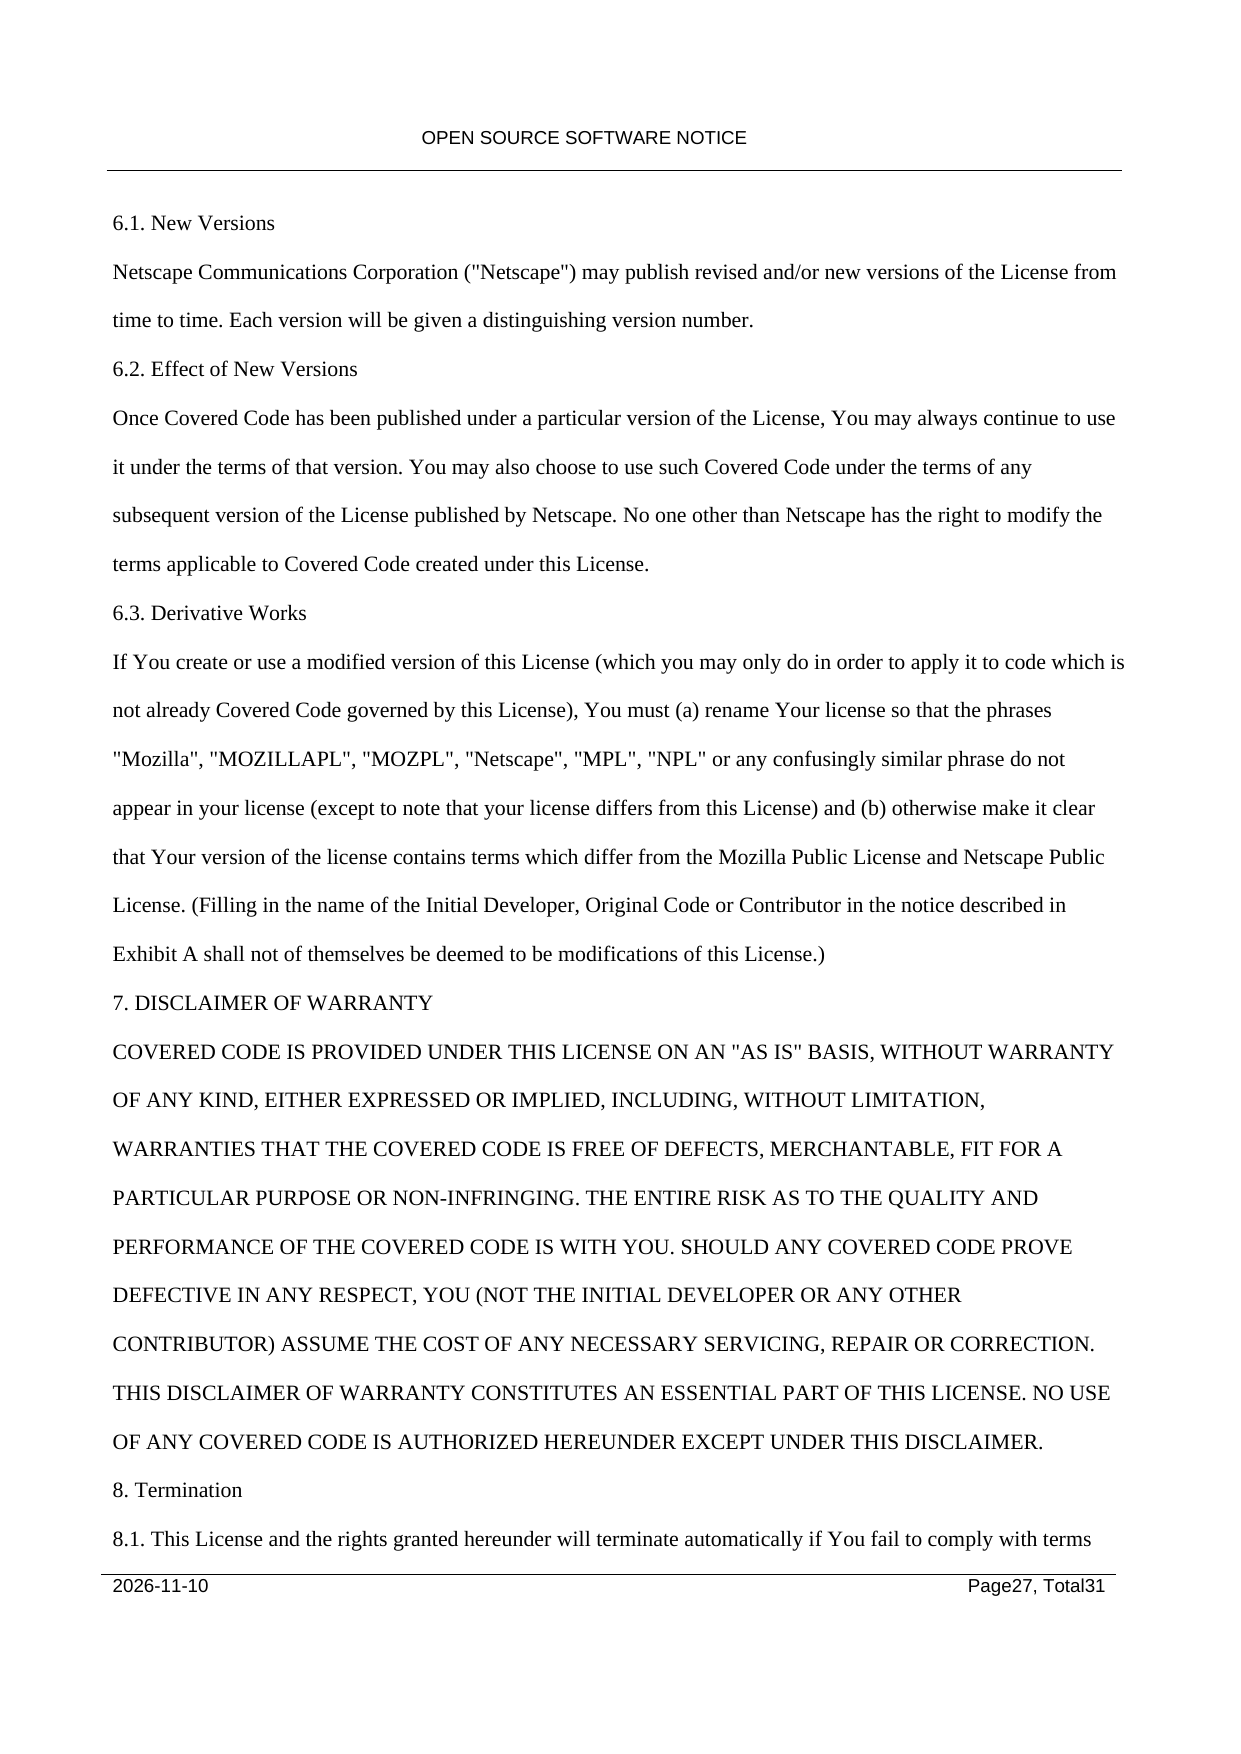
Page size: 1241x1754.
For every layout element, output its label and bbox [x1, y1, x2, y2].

text [112, 206, 1128, 1555]
